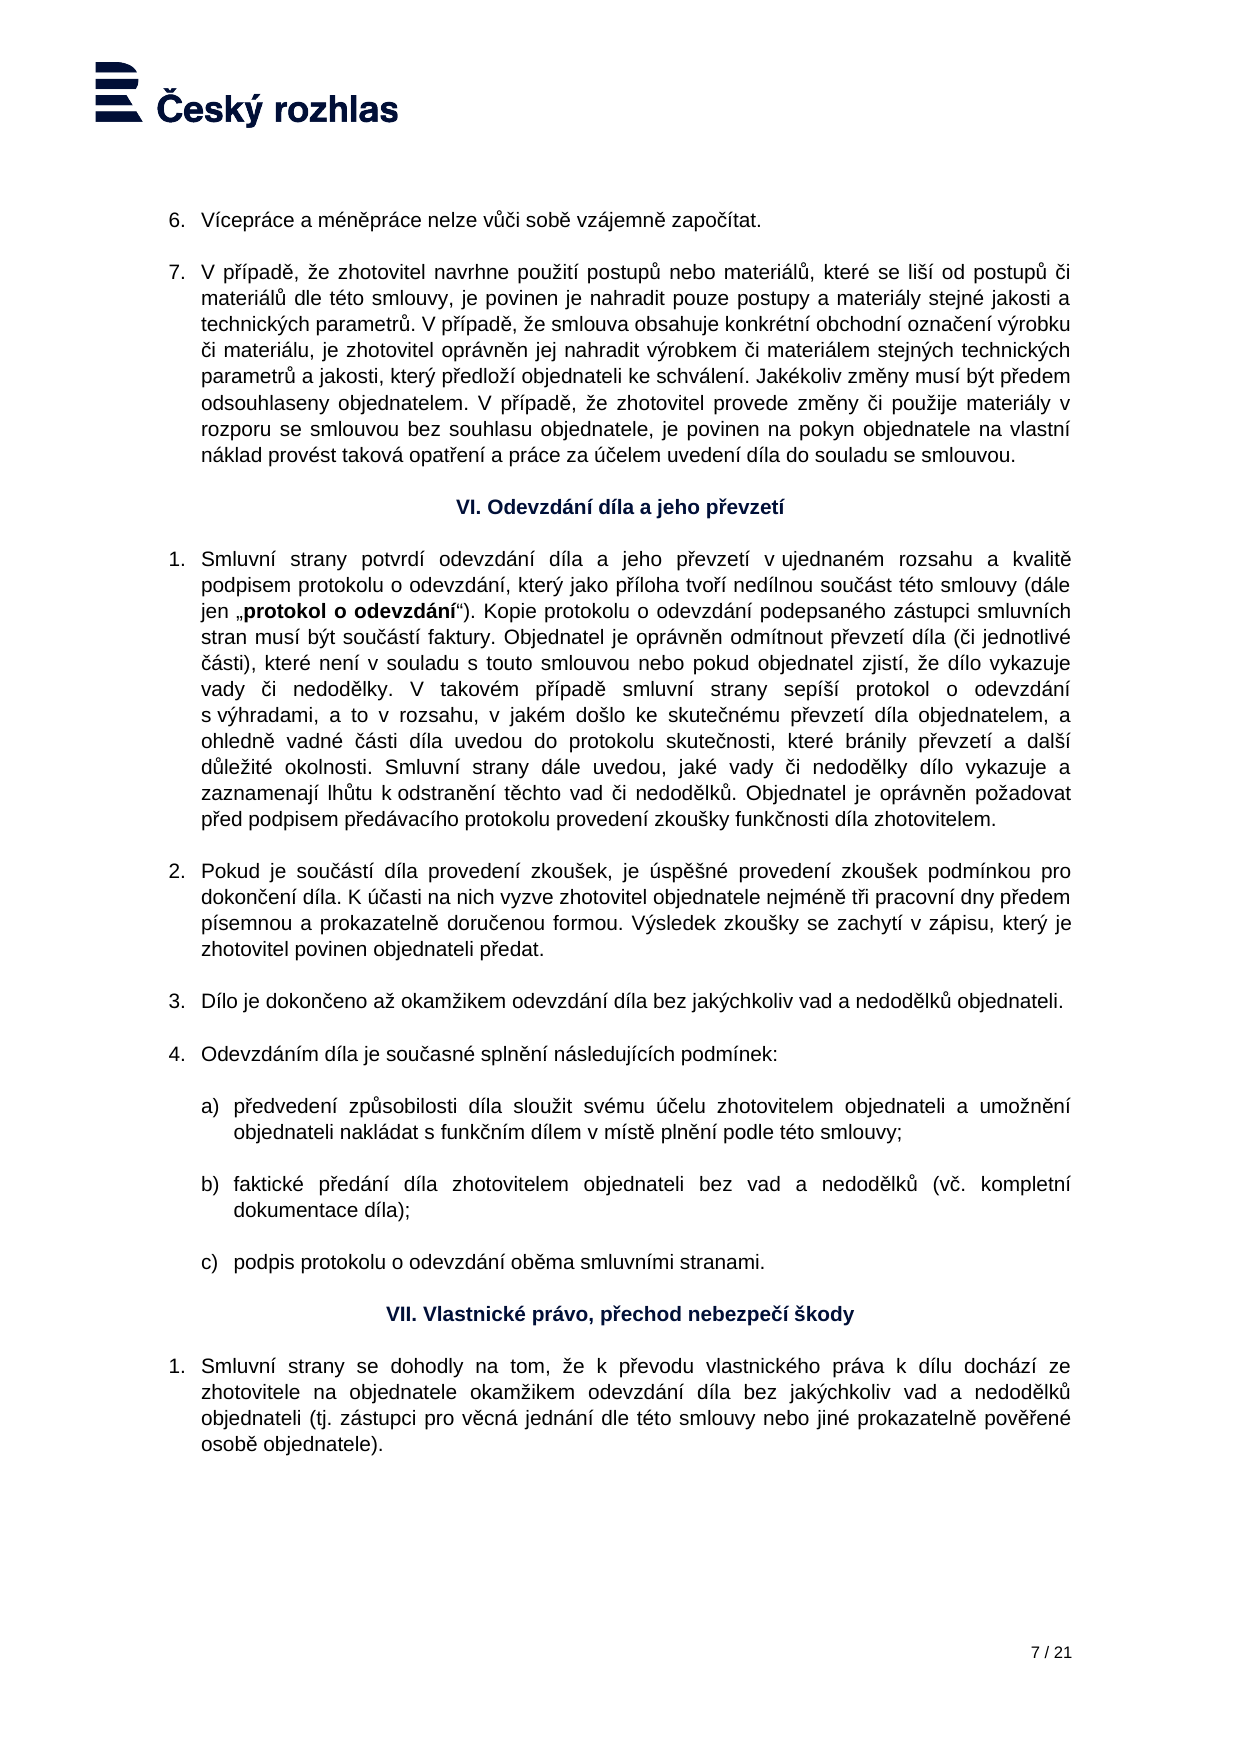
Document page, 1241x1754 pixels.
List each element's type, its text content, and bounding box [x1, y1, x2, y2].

list podpis protokolu o odevzdání oběma smluvními stranami. [201, 1248, 1072, 1274]
picture [95, 62, 398, 128]
list faktické předání díla zhotovitelem objednateli bez vad a nedodělků (vč. kompletní dokumentace díla); [201, 1170, 1072, 1222]
list Smluvní strany se dohodly na tom, že k převodu vlastnického práva k dílu dochází ze zhotovitele na objednatele okamžikem odevzdání díla bez jakýchkoliv vad a nedodělků objednateli (tj. zástupci pro věcná jednání dle této smlouvy nebo jiné prokazatelně pověřené osobě objednatele). [168, 1353, 1072, 1457]
list Dílo je dokončeno až okamžikem odevzdání díla bez jakýchkoliv vad a nedodělků objednateli. [168, 988, 1072, 1014]
list Vícepráce a méněpráce nelze vůči sobě vzájemně započítat. [168, 207, 1072, 233]
list V případě, že zhotovitel navrhne použití postupů nebo materiálů, které se liší od postupů či materiálů dle této smlouvy, je povinen je nahradit pouze postupy a materiály stejné jakosti a technických parametrů. V případě, že smlouva obsahuje konkrétní obchodní označení výrobku či materiálu, je zhotovitel oprávněn jej nahradit výrobkem či materiálem stejných technických parametrů a jakosti, který předloží objednateli ke schválení. Jakékoliv změny musí být předem odsouhlaseny objednatelem. V případě, že zhotovitel provede změny či použije materiály v rozporu se smlouvou bez souhlasu objednatele, je povinen na pokyn objednatele na vlastní náklad provést taková opatření a práce za účelem uvedení díla do souladu se smlouvou. [168, 259, 1072, 467]
list Smluvní strany potvrdí odevzdání díla a jeho převzetí v ujednaném rozsahu a kvalitě podpisem protokolu o odevzdání, který jako příloha tvoří nedílnou součást této smlouvy (dále jen „protokol o odevzdání“). Kopie protokolu o odevzdání podepsaného zástupci smluvních stran musí být součástí faktury. Objednatel je oprávněn odmítnout převzetí díla (či jednotlivé části), které není v souladu s touto smlouvou nebo pokud objednatel zjistí, že dílo vykazuje vady či nedodělky. V takovém případě smluvní strany sepíší protokol o odevzdání s výhradami, a to v rozsahu, v jakém došlo ke skutečnému převzetí díla objednatelem, a ohledně vadné části díla uvedou do protokolu skutečnosti, které bránily převzetí a další důležité okolnosti. Smluvní strany dále uvedou, jaké vady či nedodělky dílo vykazuje a zaznamenají lhůtu k odstranění těchto vad či nedodělků. Objednatel je oprávněn požadovat před podpisem předávacího protokolu provedení zkoušky funkčnosti díla zhotovitelem. [168, 545, 1072, 832]
subtitle Vlastnické právo, přechod nebezpečí škody [168, 1301, 1072, 1327]
list předvedení způsobilosti díla sloužit svému účelu zhotovitelem objednateli a umožnění objednateli nakládat s funkčním dílem v místě plnění podle této smlouvy; [201, 1092, 1072, 1144]
list Pokud je součástí díla provedení zkoušek, je úspěšné provedení zkoušek podmínkou pro dokončení díla. K účasti na nich vyzve zhotovitel objednatele nejméně tři pracovní dny předem písemnou a prokazatelně doručenou formou. Výsledek zkoušky se zachytí v zápisu, který je zhotovitel povinen objednateli předat. [168, 858, 1072, 962]
subtitle Odevzdání díla a jeho převzetí [168, 493, 1072, 519]
list Odevzdáním díla je současné splnění následujících podmínek: [168, 1040, 1072, 1066]
